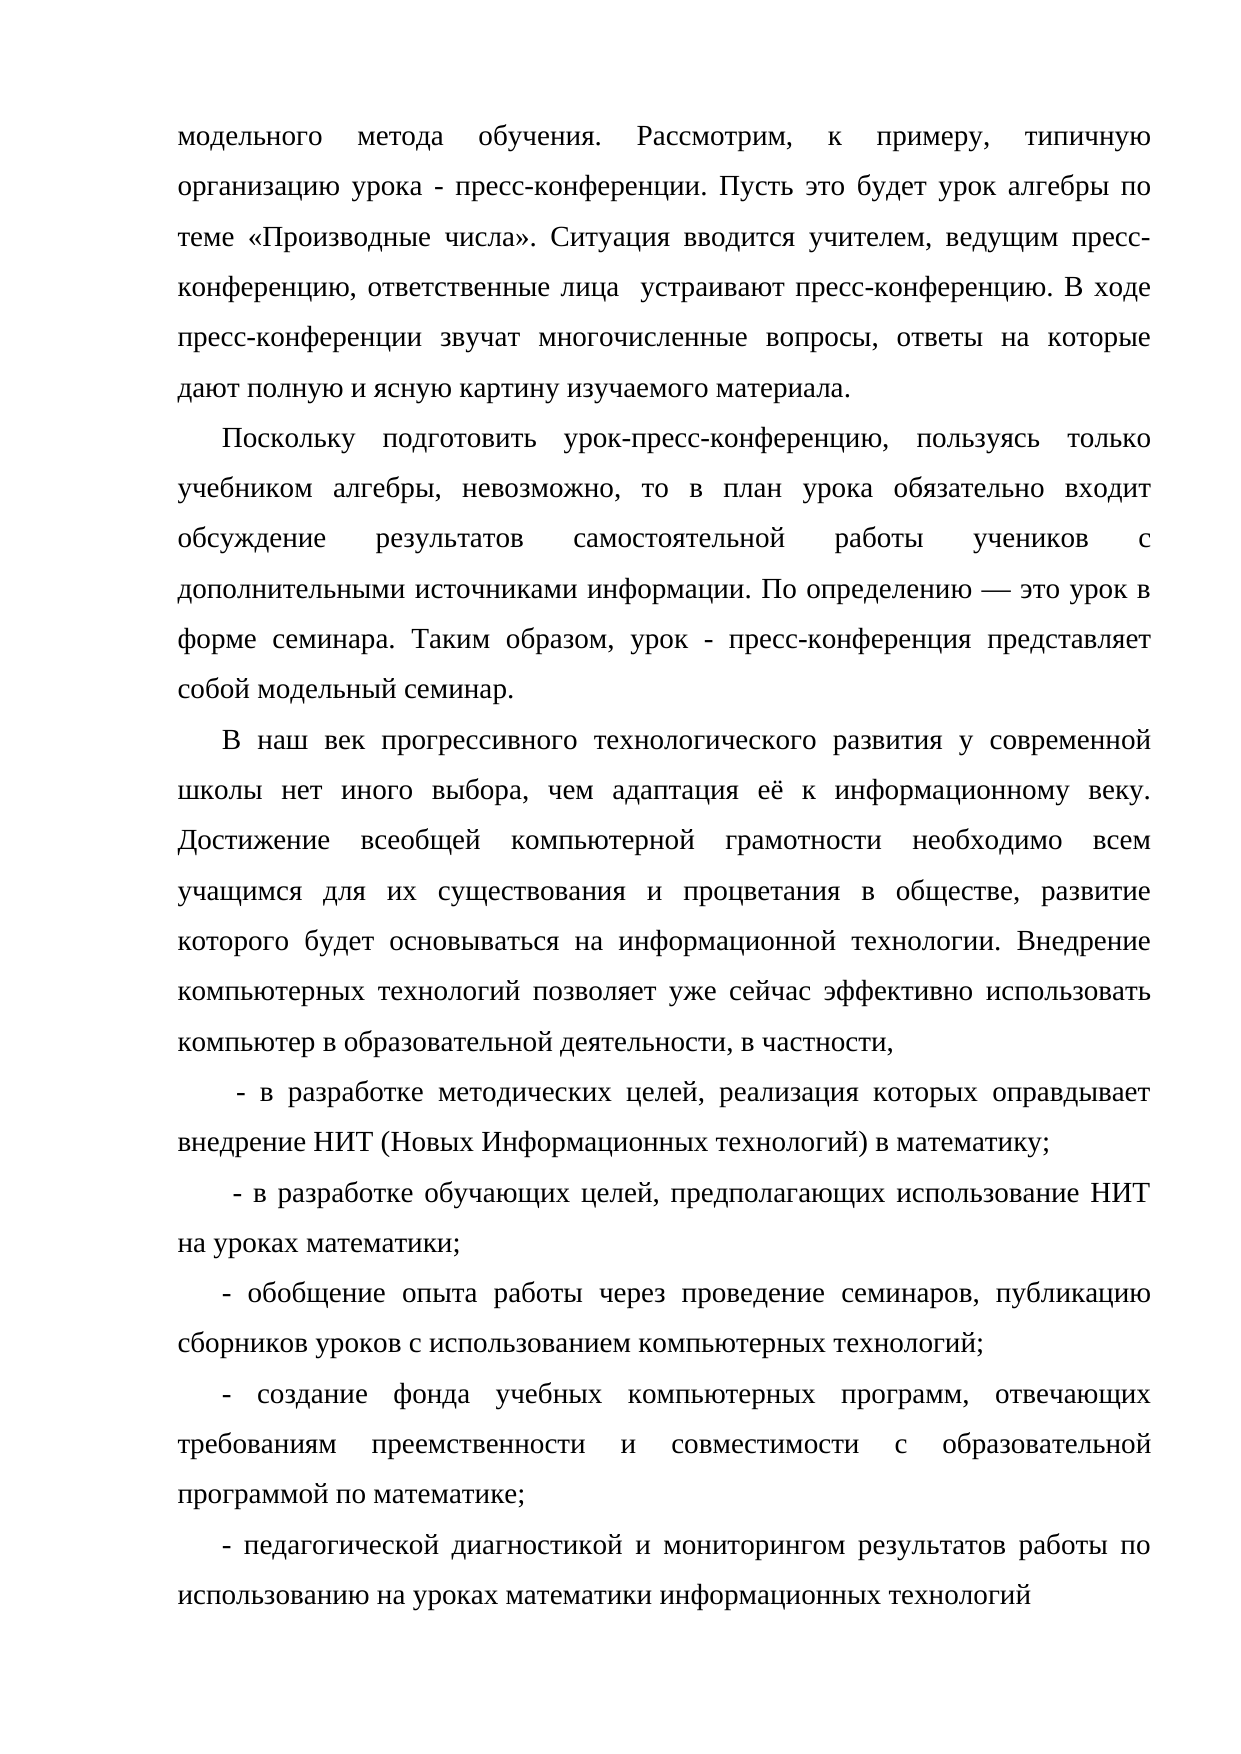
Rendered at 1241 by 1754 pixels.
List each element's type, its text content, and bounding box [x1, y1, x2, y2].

title В наш век прогрессивного технологического развития у современной школы нет иного выбора, чем адаптация её к информационному веку. Достижение всеобщей компьютерной грамотности необходимо всем учащимся для их существования и процветания в обществе, развитие которого будет основываться на информационной технологии. Внедрение компьютерных технологий позволяет уже сейчас эффективно использовать компьютер в образовательной деятельности, в частности, [177, 722, 1152, 1057]
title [177, 118, 1152, 403]
title - создание фонда учебных компьютерных программ, отвечающих требованиям преемственности и совместимости с образовательной программой по математике; [177, 1376, 1152, 1510]
title - в разработке методических целей, реализация которых оправдывает внедрение НИТ (Новых Информационных технологий) в математику; [177, 1074, 1152, 1158]
title - обобщение опыта работы через проведение семинаров, публикацию сборников уроков с использованием компьютерных технологий; [177, 1275, 1152, 1359]
title - педагогической диагностикой и мониторингом результатов работы по использованию на уроках математики информационных технологий [177, 1527, 1152, 1611]
title Поскольку подготовить урок-пресс-конференцию, пользуясь только учебником алгебры, невозможно, то в план урока обязательно входит обсуждение результатов самостоятельной работы учеников с дополнительными источниками информации. По определению — это урок в форме семинара. Таким образом, урок - пресс-конференция представляет собой модельный семинар. [177, 420, 1152, 705]
title - в разработке обучающих целей, предполагающих использование НИТ на уроках математики; [177, 1175, 1152, 1258]
